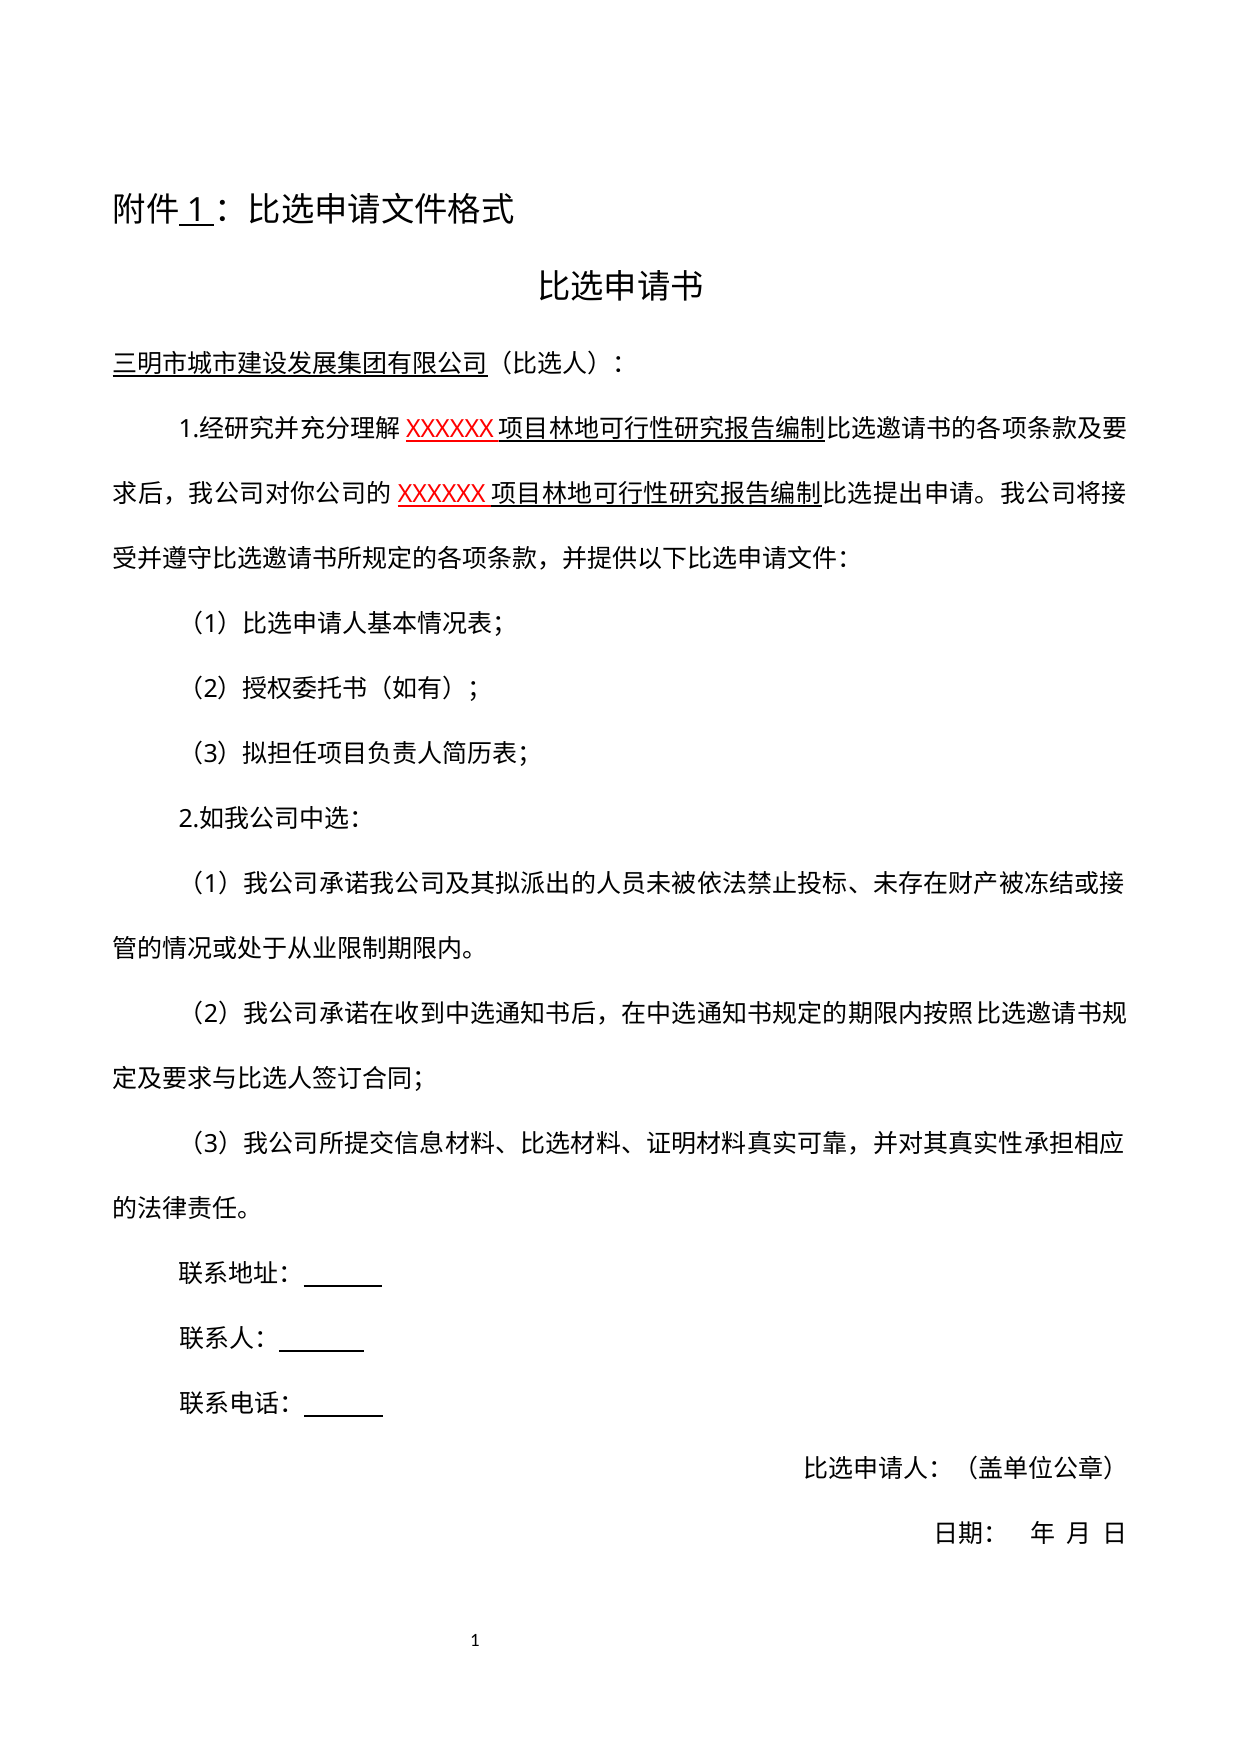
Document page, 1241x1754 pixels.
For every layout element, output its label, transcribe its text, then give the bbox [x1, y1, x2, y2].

text （2）我公司承诺在收到中选通知书后，在中选通知书规定的期限内按照比选邀请书规定及要求与比选人签订合同； [112, 979, 1128, 1109]
text 附件 1 ：比选申请文件格式 [112, 174, 1128, 239]
text （3）我公司所提交信息材料、比选材料、证明材料真实可靠，并对其真实性承担相应的法律责任。 [112, 1109, 1128, 1239]
list 授权委托书（如有）； [112, 654, 1128, 719]
text （1）我公司承诺我公司及其拟派出的人员未被依法禁止投标、未存在财产被冻结或接管的情况或处于从业限制期限内。 [112, 849, 1128, 979]
text 1.经研究并充分理解XXXXXX项目林地可行性研究报告编制比选邀请书的各项条款及要求后，我公司对你公司的XXXXXX项目林地可行性研究报告编制比选提出申请。我公司将接受并遵守比选邀请书所规定的各项条款，并提供以下比选申请文件： [112, 394, 1128, 589]
text 联系人： [112, 1304, 1128, 1369]
text 2.如我公司中选： [112, 784, 1128, 849]
text 联系电话： [112, 1369, 1128, 1434]
text 比选申请书 [112, 252, 1128, 317]
text （1）比选申请人基本情况表； [112, 589, 1128, 654]
text 三明市城市建设发展集团有限公司（比选人）： [112, 329, 1128, 394]
text 比选申请人：（盖单位公章） [112, 1434, 1128, 1499]
text 联系地址： [112, 1239, 1128, 1304]
list 拟担任项目负责人简历表； [112, 719, 1128, 784]
text 日期： 年 月 日 [112, 1499, 1128, 1564]
